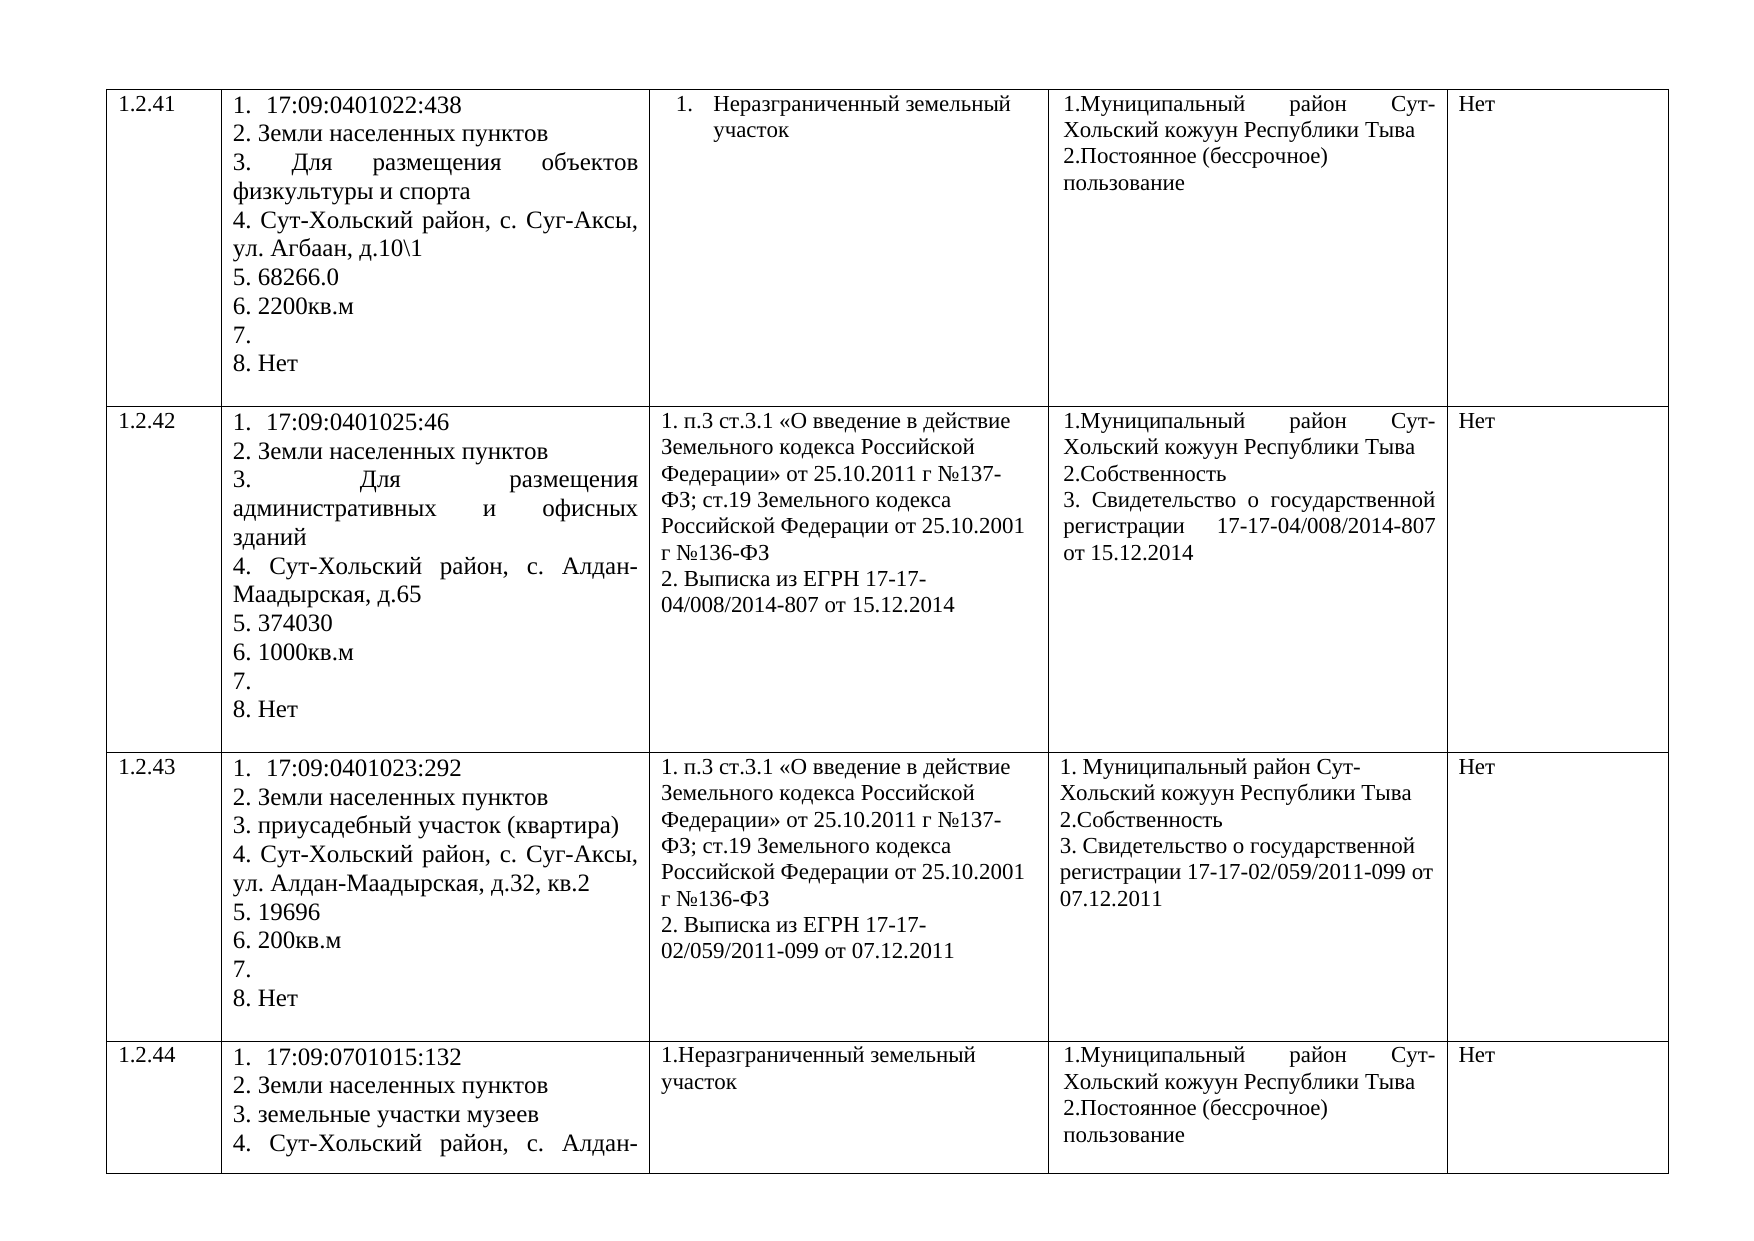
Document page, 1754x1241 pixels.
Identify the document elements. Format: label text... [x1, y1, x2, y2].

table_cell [222, 1042, 649, 1173]
table_cell 1.2.43 [107, 753, 221, 1041]
table_cell 1. п.3 ст.3.1 «О введение в действие Земельного кодекса Российской Федерации» от 25.10.2011 г №137-ФЗ; ст.19 Земельного кодекса Российской Федерации от 25.10.2001 г №136-ФЗ 2. Выписка из ЕГРН 17-17-02/059/2011-099 от 07.12.2011 [650, 753, 1048, 1041]
table_cell 1. 17:09:0401023:292 2. Земли населенных пунктов 3. приусадебный участок (квартира) 4. Сут-Хольский район, с. Суг-Аксы, ул. Алдан-Маадырская, д.32, кв.2 5. 19696 6. 200кв.м 7. 8. Нет [222, 753, 649, 1041]
table_cell 1. Муниципальный район Сут-Хольский кожуун Республики Тыва 2.Собственность 3. Свидетельство о государственной регистрации 17-17-02/059/2011-099 от 07.12.2011 [1049, 753, 1447, 1041]
table_cell Нет [1448, 90, 1668, 406]
table_cell 1.2.41 [107, 90, 221, 406]
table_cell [1049, 1042, 1447, 1173]
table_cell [650, 1042, 1048, 1173]
table_cell 1. 17:09:0401025:46 2. Земли населенных пунктов 3. Для размещения административных и офисных зданий 4. Сут-Хольский район, с. Алдан-Маадырская, д.65 5. 374030 6. 1000кв.м 7. 8. Нет [222, 407, 649, 752]
table_cell Нет [1448, 753, 1668, 1041]
table_cell Нет [1448, 1042, 1668, 1173]
table_cell Неразграниченный земельный участок [650, 90, 1048, 406]
table_cell 1.2.44 [107, 1042, 221, 1173]
table_cell 1.Муниципальный район Сут-Хольский кожуун Республики Тыва 2.Собственность 3. Свидетельство о государственной регистрации 17-17-04/008/2014-807 от 15.12.2014 [1049, 407, 1447, 752]
table_cell Нет [1448, 407, 1668, 752]
table_cell 1.Муниципальный район Сут-Хольский кожуун Республики Тыва 2.Постоянное (бессрочное) пользование [1049, 90, 1447, 406]
table_cell 1.2.42 [107, 407, 221, 752]
table_cell 1. 17:09:0401022:438 2. Земли населенных пунктов 3. Для размещения объектов физкультуры и спорта 4. Сут-Хольский район, с. Суг-Аксы, ул. Агбаан, д.10\1 5. 68266.0 6. 2200кв.м 7. 8. Нет [222, 90, 649, 406]
table_cell 1. п.3 ст.3.1 «О введение в действие Земельного кодекса Российской Федерации» от 25.10.2011 г №137-ФЗ; ст.19 Земельного кодекса Российской Федерации от 25.10.2001 г №136-ФЗ 2. Выписка из ЕГРН 17-17-04/008/2014-807 от 15.12.2014 [650, 407, 1048, 752]
